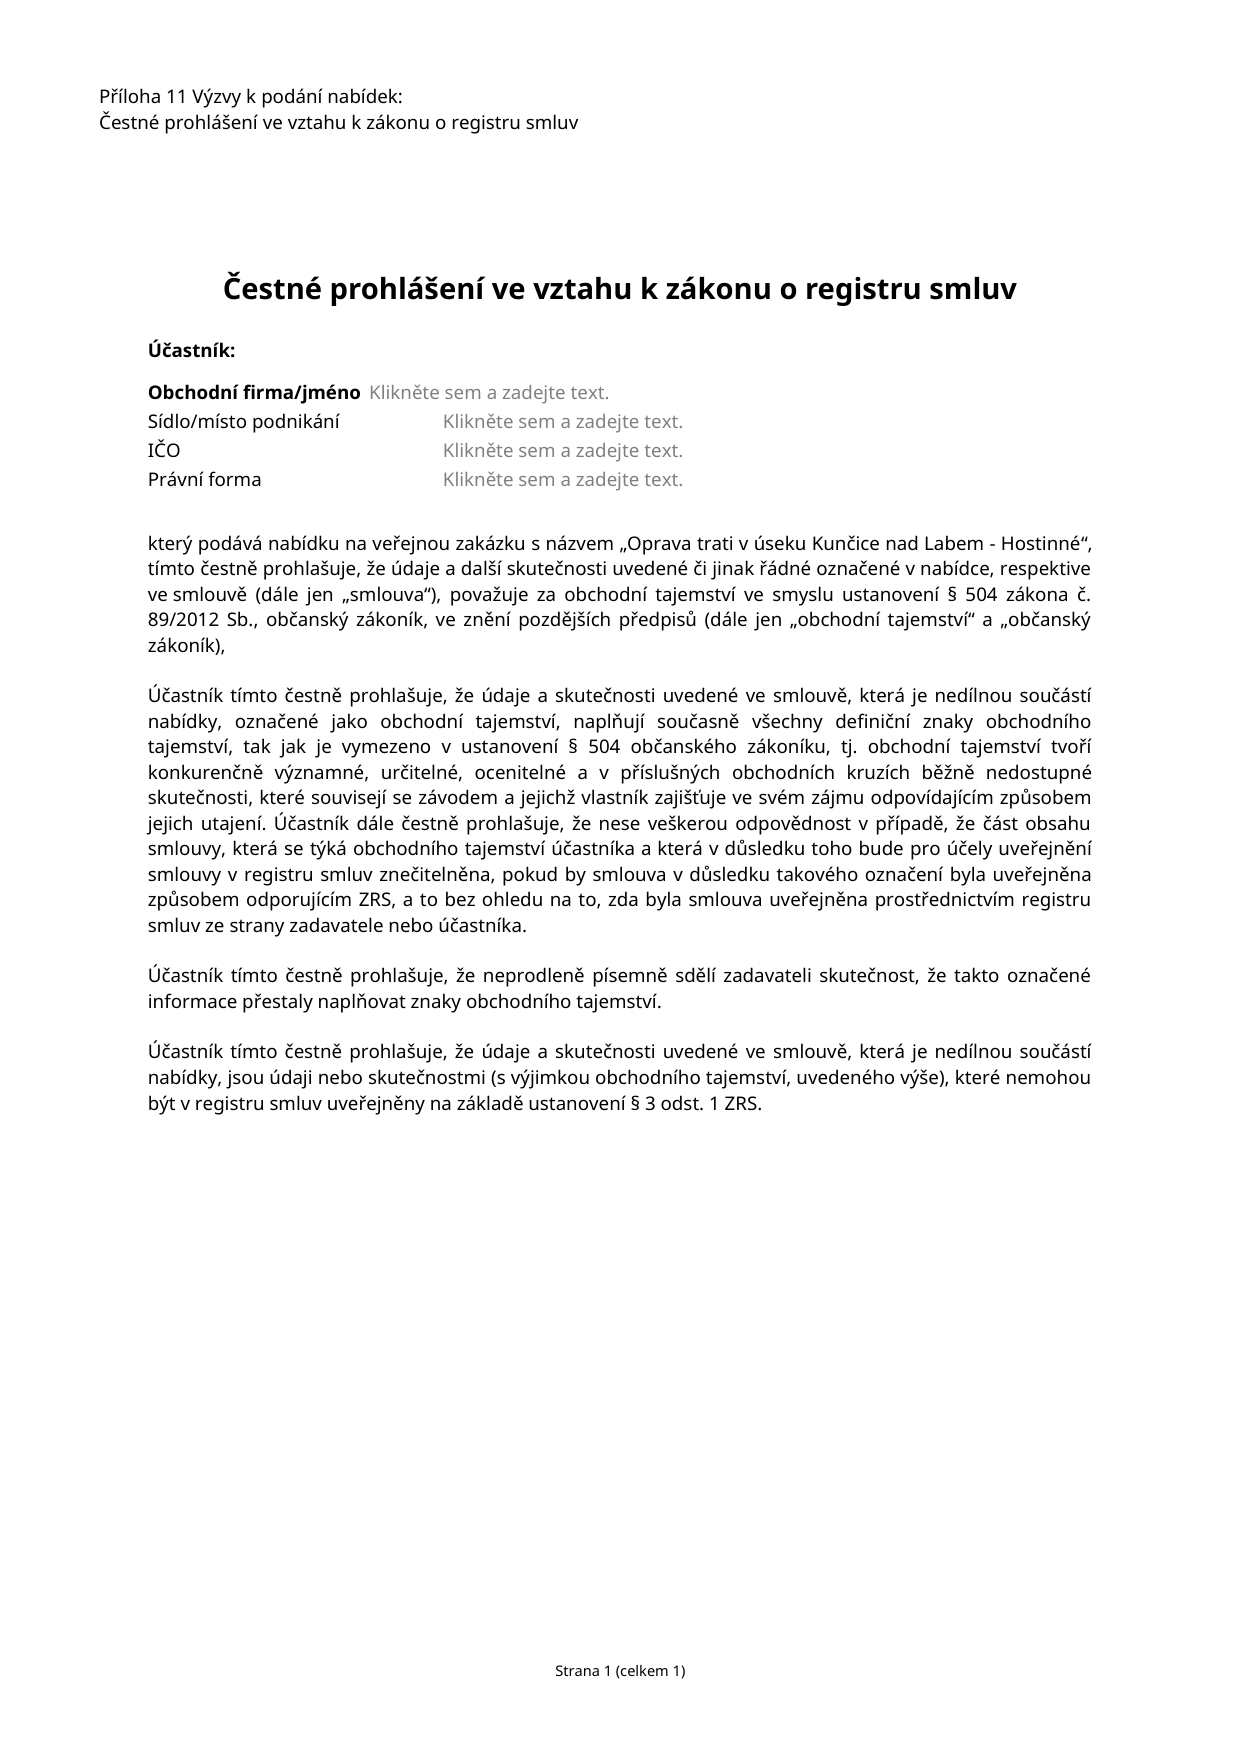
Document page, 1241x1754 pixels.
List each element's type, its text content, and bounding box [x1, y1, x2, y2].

text Obchodní firma/jméno [148, 376, 1093, 405]
text IČO [148, 434, 1093, 463]
text Účastník tímto čestně prohlašuje, že údaje a skutečnosti uvedené ve smlouvě, která je nedílnou součástí nabídky, označené jako obchodní tajemství, naplňují současně všechny definiční znaky obchodního tajemství, tak jak je vymezeno v ustanovení § 504 občanského zákoníku, tj. obchodní tajemství tvoří konkurenčně významné, určitelné, ocenitelné a v příslušných obchodních kruzích běžně nedostupné skutečnosti, které souvisejí se závodem a jejichž vlastník zajišťuje ve svém zájmu odpovídajícím způsobem jejich utajení. Účastník dále čestně prohlašuje, že nese veškerou odpovědnost v případě, že část obsahu smlouvy, která se týká obchodního tajemství účastníka a která v důsledku toho bude pro účely uveřejnění smlouvy v registru smluv znečitelněna, pokud by smlouva v důsledku takového označení byla uveřejněna způsobem odporujícím ZRS, a to bez ohledu na to, zda byla smlouva uveřejněna prostřednictvím registru smluv ze strany zadavatele nebo účastníka. [148, 683, 1093, 938]
text který podává nabídku na veřejnou zakázku s názvem „Oprava trati v úseku Kunčice nad Labem - Hostinné“, tímto čestně prohlašuje, že údaje a další skutečnosti uvedené či jinak řádné označené v nabídce, respektive ve smlouvě (dále jen „smlouva“), považuje za obchodní tajemství ve smyslu ustanovení § 504 zákona č. 89/2012 Sb., občanský zákoník, ve znění pozdějších předpisů (dále jen „obchodní tajemství“ a „občanský zákoník), [148, 530, 1093, 658]
title Čestné prohlášení ve vztahu k zákonu o registru smluv [148, 268, 1093, 308]
text Účastník tímto čestně prohlašuje, že údaje a skutečnosti uvedené ve smlouvě, která je nedílnou součástí nabídky, jsou údaji nebo skutečnostmi (s výjimkou obchodního tajemství, uvedeného výše), které nemohou být v registru smluv uveřejněny na základě ustanovení § 3 odst. 1 ZRS. [148, 1039, 1093, 1115]
text Sídlo/místo podnikání [148, 405, 1093, 434]
text Účastník: [148, 333, 1093, 364]
text Právní forma [148, 463, 1093, 492]
text Účastník tímto čestně prohlašuje, že neprodleně písemně sdělí zadavateli skutečnost, že takto označené informace přestaly naplňovat znaky obchodního tajemství. [148, 963, 1093, 1014]
